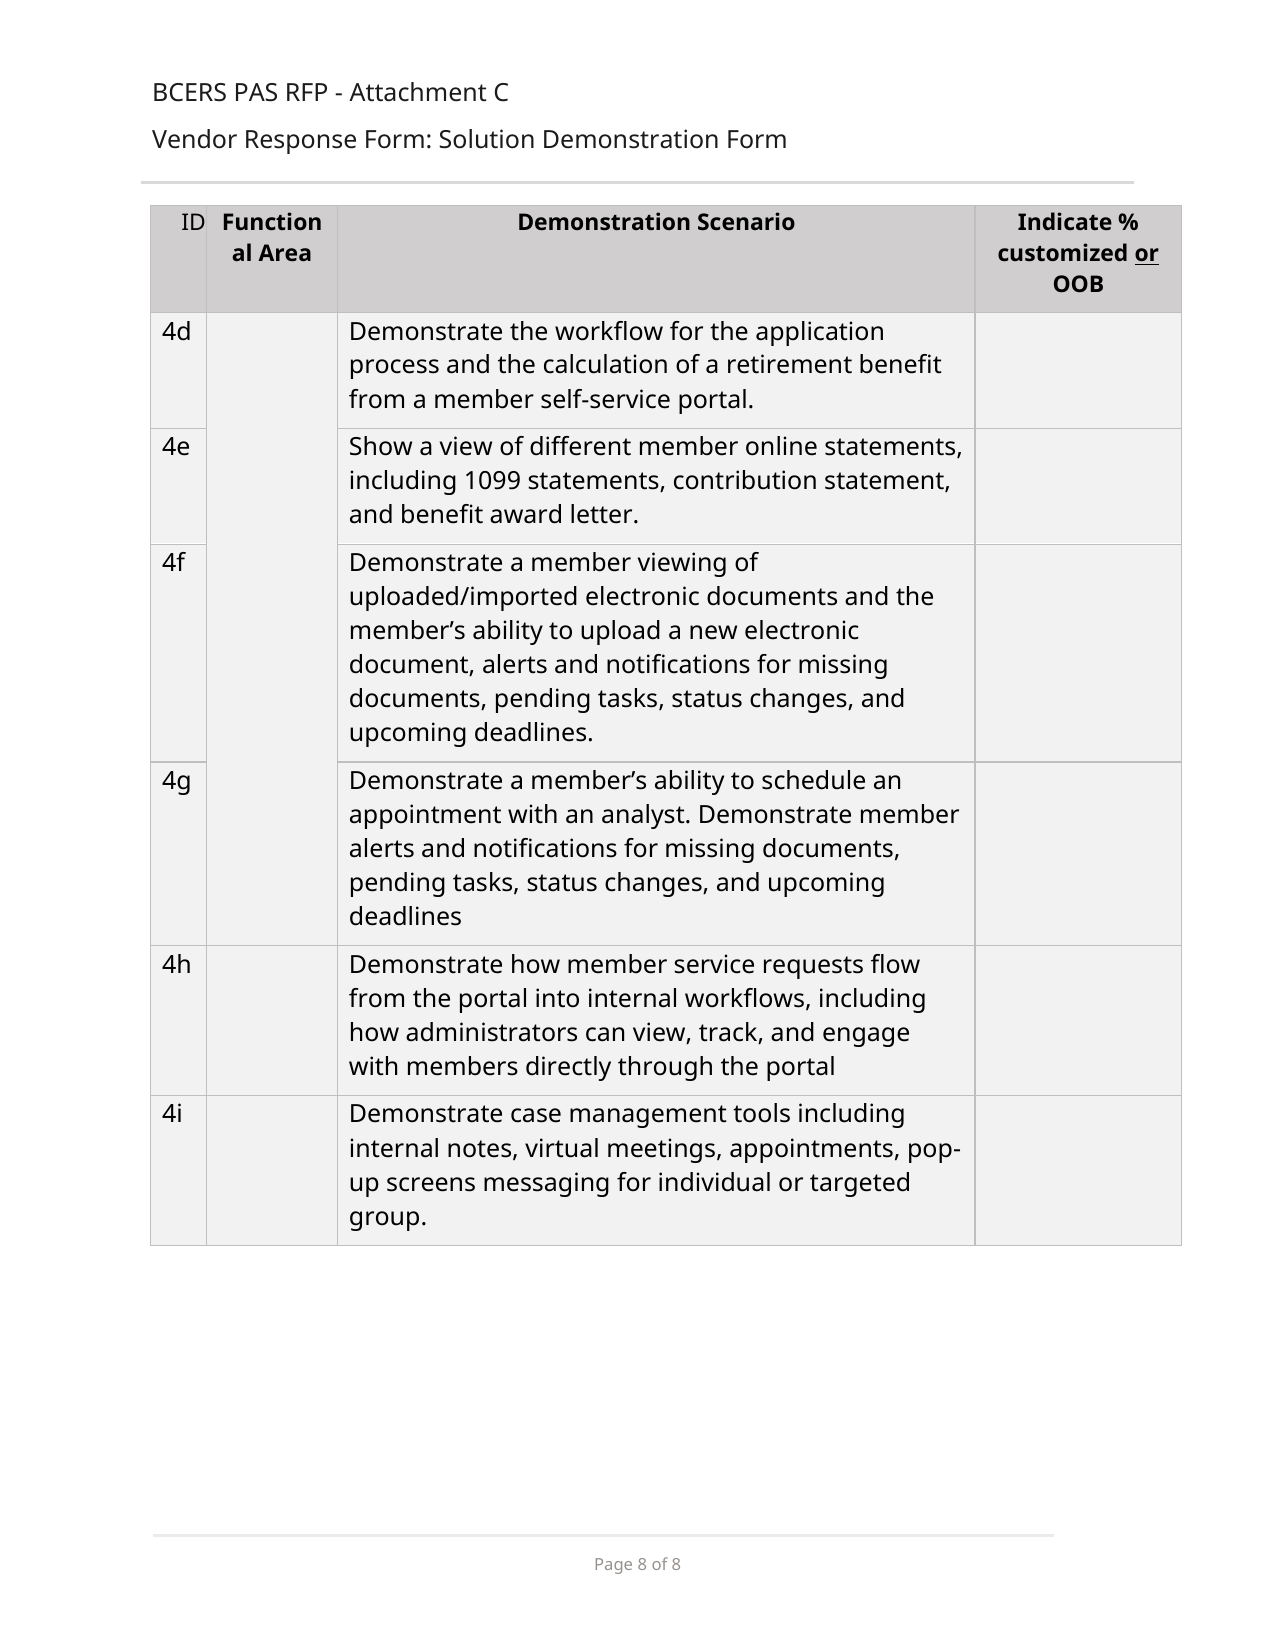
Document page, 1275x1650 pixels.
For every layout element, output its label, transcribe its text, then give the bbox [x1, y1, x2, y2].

table_cell 4h [151, 946, 206, 1095]
table_cell Demonstrate a member’s ability to schedule an appointment with an analyst. Demonstrate member alerts and notifications for missing documents, pending tasks, status changes, and upcoming deadlines [338, 763, 974, 945]
table_cell Demonstrate a member viewing of uploaded/imported electronic documents and the member’s ability to upload a new electronic document, alerts and notifications for missing documents, pending tasks, status changes, and upcoming deadlines. [338, 545, 974, 761]
table_cell [976, 763, 1181, 945]
table_cell [207, 1096, 337, 1245]
table_cell [976, 946, 1181, 1095]
table_header ID [151, 206, 206, 312]
table_cell Show a view of different member online statements, including 1099 statements, contribution statement, and benefit award letter. [338, 429, 974, 543]
table_cell 4e [151, 429, 206, 543]
table_cell [976, 545, 1181, 761]
table_cell Demonstrate the workflow for the application process and the calculation of a retirement benefit from a member self-service portal. [338, 313, 974, 428]
table_cell 4g [151, 763, 206, 945]
table_cell [976, 313, 1181, 428]
table_cell 4d [151, 313, 206, 428]
table_header Demonstration Scenario [338, 206, 974, 312]
table_cell [207, 946, 337, 1095]
table_cell [976, 429, 1181, 543]
table_header Indicate % customized or OOB [976, 206, 1181, 312]
table_cell Demonstrate case management tools including internal notes, virtual meetings, appointments, pop-up screens messaging for individual or targeted group. [338, 1096, 974, 1245]
table_cell [976, 1096, 1181, 1245]
table_header Functional Area [207, 206, 337, 312]
table_cell 4f [151, 545, 206, 761]
table_cell 4i [151, 1096, 206, 1245]
table_cell Demonstrate how member service requests flow from the portal into internal workflows, including how administrators can view, track, and engage with members directly through the portal [338, 946, 974, 1095]
